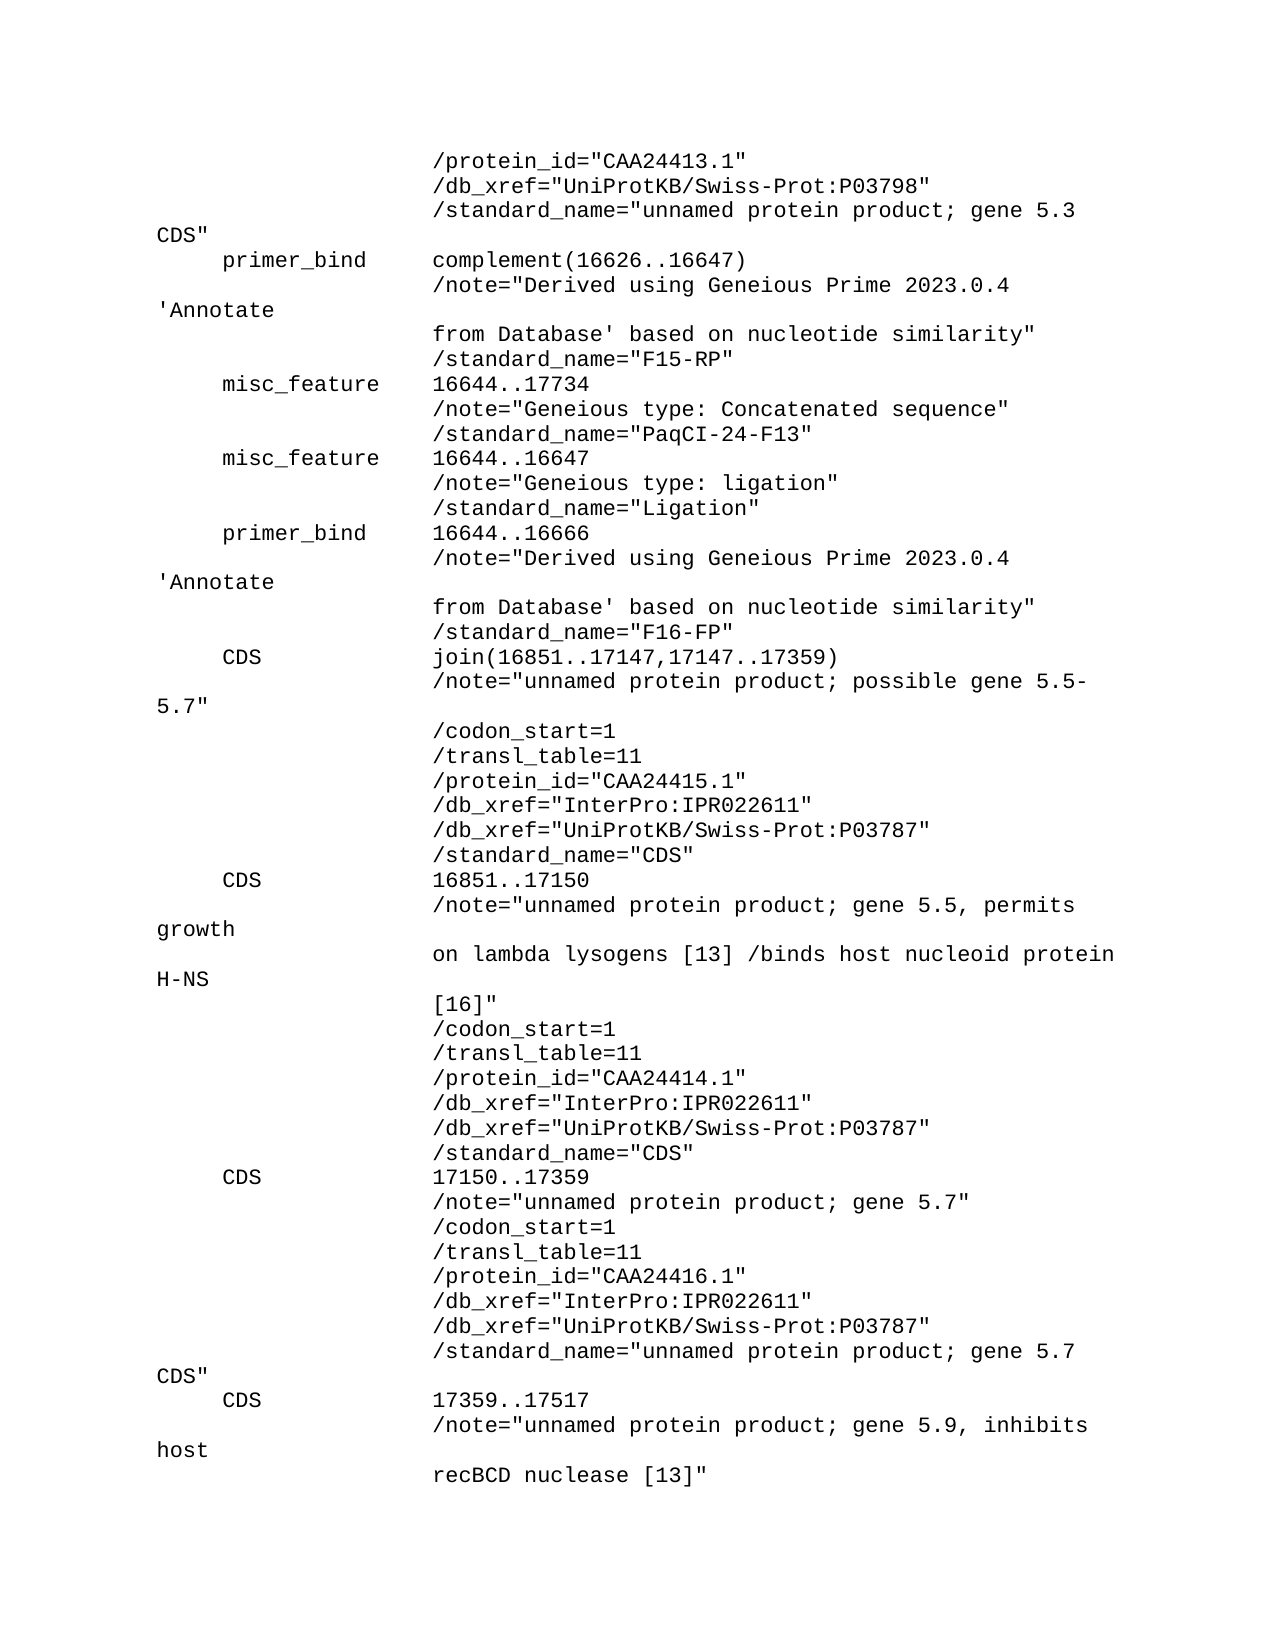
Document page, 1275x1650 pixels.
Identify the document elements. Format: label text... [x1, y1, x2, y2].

text /note="Geneious type: ligation" [156, 472, 1118, 497]
text /protein_id="CAA24414.1" [156, 1067, 1118, 1092]
text /standard_name="PaqCI-24-F13" [156, 423, 1118, 447]
text /note="Derived using Geneious Prime 2023.0.4 'Annotate [156, 547, 1118, 596]
text /db_xref="UniProtKB/Swiss-Prot:P03787" [156, 1117, 1118, 1142]
text misc_feature 16644..17734 [156, 373, 1118, 398]
text /standard_name="unnamed protein product; gene 5.3 CDS" [156, 199, 1118, 249]
text /transl_table=11 [156, 745, 1118, 770]
text /db_xref="InterPro:IPR022611" [156, 794, 1118, 819]
text recBCD nuclease [13]" [156, 1464, 1118, 1489]
text from Database' based on nucleotide similarity" [156, 596, 1118, 621]
text on lambda lysogens [13] /binds host nucleoid protein H-NS [156, 943, 1118, 993]
text CDS join(16851..17147,17147..17359) [156, 646, 1118, 671]
text /db_xref="InterPro:IPR022611" [156, 1290, 1118, 1315]
text primer_bind complement(16626..16647) [156, 249, 1118, 274]
text /codon_start=1 [156, 1216, 1118, 1241]
text /db_xref="InterPro:IPR022611" [156, 1092, 1118, 1117]
text /db_xref="UniProtKB/Swiss-Prot:P03787" [156, 1315, 1118, 1340]
text /standard_name="F16-FP" [156, 621, 1118, 646]
text /protein_id="CAA24415.1" [156, 770, 1118, 794]
text /protein_id="CAA24413.1" [156, 150, 1118, 175]
text /note="Geneious type: Concatenated sequence" [156, 398, 1118, 423]
text /codon_start=1 [156, 1018, 1118, 1042]
text /note="unnamed protein product; gene 5.7" [156, 1191, 1118, 1216]
text /transl_table=11 [156, 1042, 1118, 1067]
text /standard_name="unnamed protein product; gene 5.7 CDS" [156, 1340, 1118, 1389]
text /standard_name="F15-RP" [156, 348, 1118, 373]
text /transl_table=11 [156, 1241, 1118, 1266]
text /db_xref="UniProtKB/Swiss-Prot:P03787" [156, 819, 1118, 844]
text CDS 16851..17150 [156, 869, 1118, 894]
text /note="unnamed protein product; gene 5.9, inhibits host [156, 1414, 1118, 1464]
text /standard_name="CDS" [156, 844, 1118, 869]
text misc_feature 16644..16647 [156, 447, 1118, 472]
text primer_bind 16644..16666 [156, 522, 1118, 547]
text /standard_name="Ligation" [156, 497, 1118, 522]
text /note="unnamed protein product; gene 5.5, permits growth [156, 894, 1118, 943]
text CDS 17359..17517 [156, 1389, 1118, 1414]
text /note="unnamed protein product; possible gene 5.5-5.7" [156, 671, 1118, 720]
text [16]" [156, 993, 1118, 1018]
text CDS 17150..17359 [156, 1166, 1118, 1191]
text /codon_start=1 [156, 720, 1118, 745]
text /note="Derived using Geneious Prime 2023.0.4 'Annotate [156, 274, 1118, 323]
text /db_xref="UniProtKB/Swiss-Prot:P03798" [156, 175, 1118, 199]
text from Database' based on nucleotide similarity" [156, 323, 1118, 348]
text /standard_name="CDS" [156, 1142, 1118, 1166]
text /protein_id="CAA24416.1" [156, 1266, 1118, 1290]
